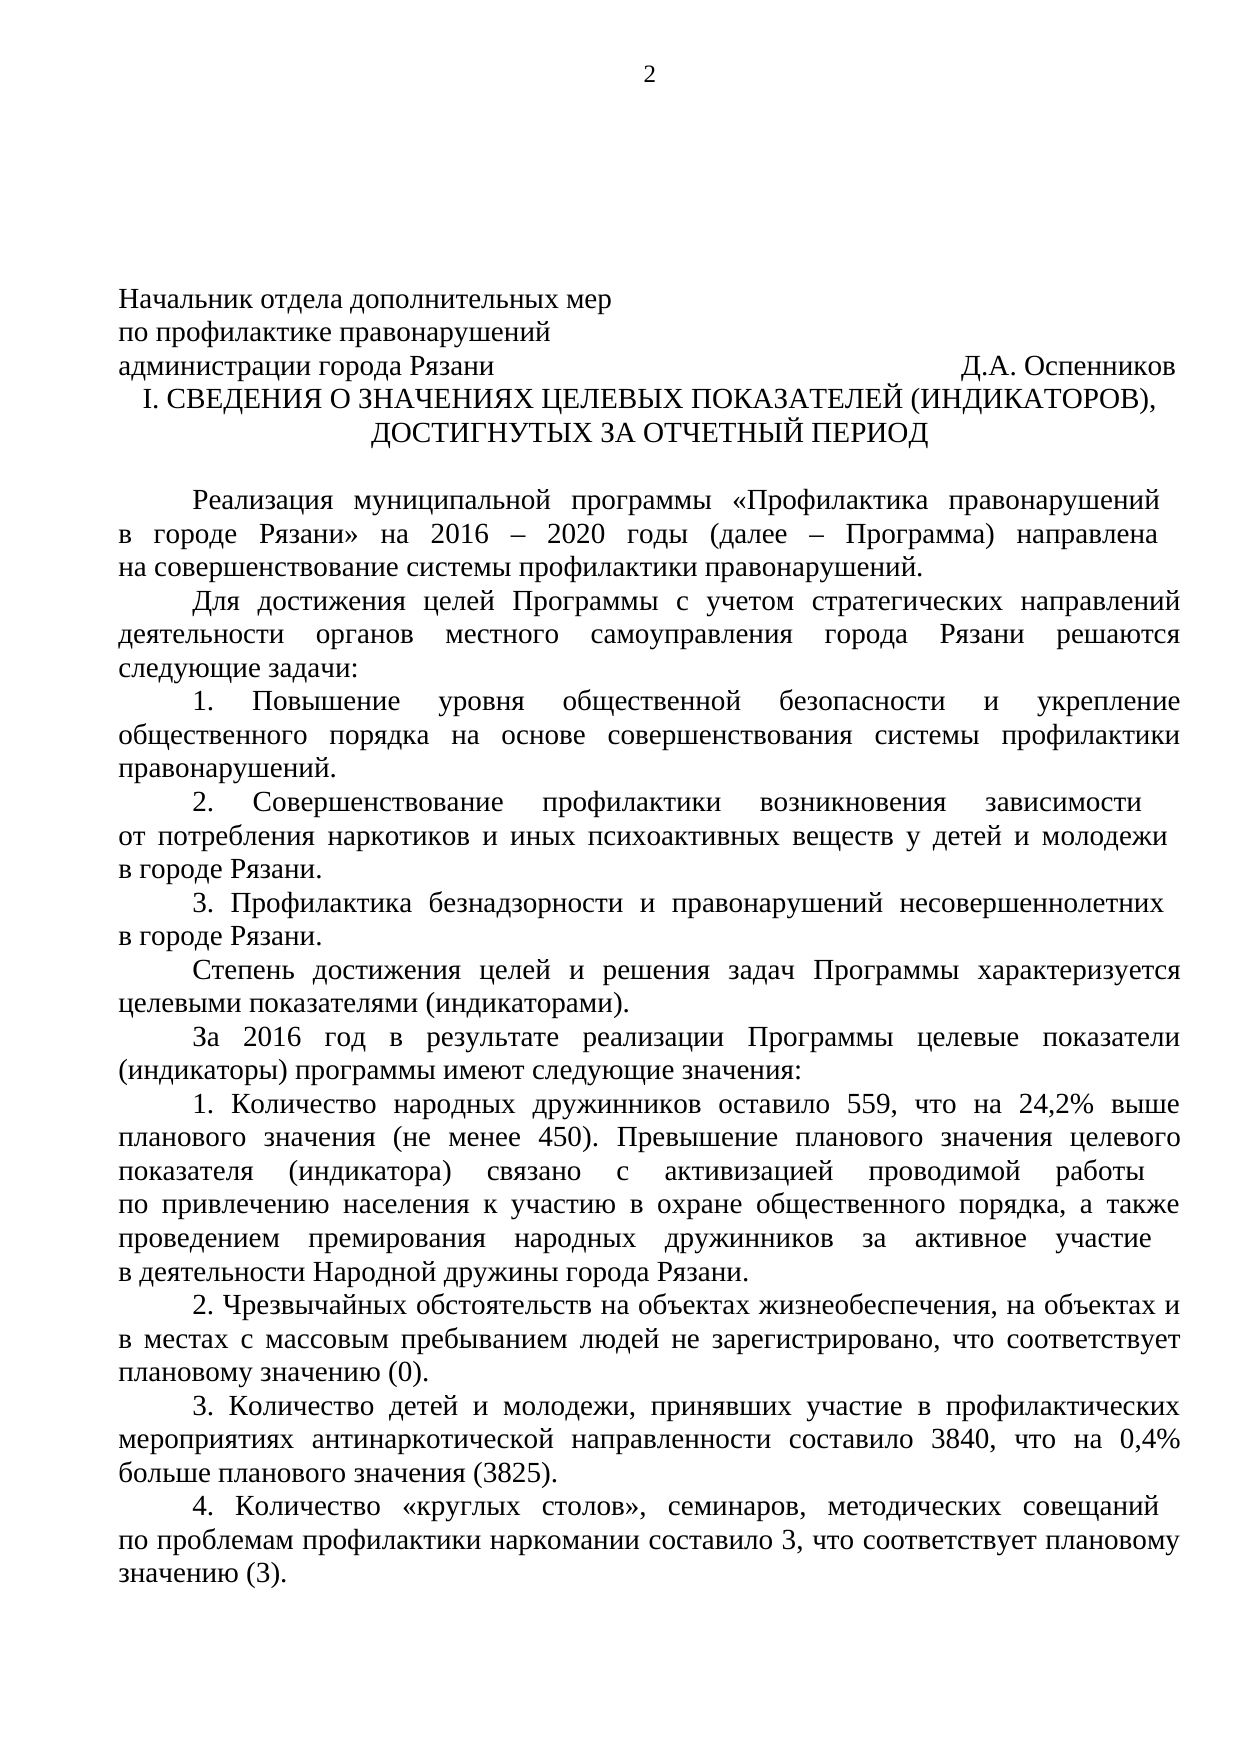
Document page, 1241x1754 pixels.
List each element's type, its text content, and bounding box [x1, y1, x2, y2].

text 3. Профилактика безнадзорности и правонарушений несовершеннолетних в городе Рязани. [118, 885, 1181, 952]
text 2. Чрезвычайных обстоятельств на объектах жизнеобеспечения, на объектах и в местах с массовым пребыванием людей не зарегистрировано, что соответствует плановому значению (0). [118, 1287, 1181, 1388]
text За 2016 год в результате реализации Программы целевые показатели (индикаторы) программы имеют следующие значения: [118, 1019, 1181, 1086]
text 4. Количество «круглых столов», семинаров, методических совещаний по проблемам профилактики наркомании составило 3, что соответствует плановому значению (3). [118, 1488, 1181, 1589]
text ДОСТИГНУТЫХ ЗА ОТЧЕТНЫЙ ПЕРИОД [118, 415, 1181, 449]
text администрации города Рязани Д.А. Оспенников [118, 348, 1181, 382]
text I. СВЕДЕНИЯ О ЗНАЧЕНИЯХ ЦЕЛЕВЫХ ПОКАЗАТЕЛЕЙ (ИНДИКАТОРОВ), [118, 382, 1181, 415]
text 1. Повышение уровня общественной безопасности и укрепление общественного порядка на основе совершенствования системы профилактики правонарушений. [118, 683, 1181, 784]
text Степень достижения целей и решения задач Программы характеризуется целевыми показателями (индикаторами). [118, 952, 1181, 1019]
text 3. Количество детей и молодежи, принявших участие в профилактических мероприятиях антинаркотической направленности составило 3840, что на 0,4% больше планового значения (3825). [118, 1388, 1181, 1488]
text Реализация муниципальной программы «Профилактика правонарушений в городе Рязани» на 2016 – 2020 годы (далее – Программа) направлена на совершенствование системы профилактики правонарушений. [118, 482, 1181, 583]
text 1. Количество народных дружинников оставило 559, что на 24,2% выше планового значения (не менее 450). Превышение планового значения целевого показателя (индикатора) связано с активизацией проводимой работы по привлечению населения к участию в охране общественного порядка, а также проведением премирования народных дружинников за активное участие в деятельности Народной дружины города Рязани. [118, 1086, 1181, 1287]
text Начальник отдела дополнительных мер [118, 281, 1181, 314]
text по профилактике правонарушений [118, 314, 1181, 348]
text 2. Совершенствование профилактики возникновения зависимости от потребления наркотиков и иных психоактивных веществ у детей и молодежи в городе Рязани. [118, 784, 1181, 885]
text Для достижения целей Программы с учетом стратегических направлений деятельности органов местного самоуправления города Рязани решаются следующие задачи: [118, 583, 1181, 683]
